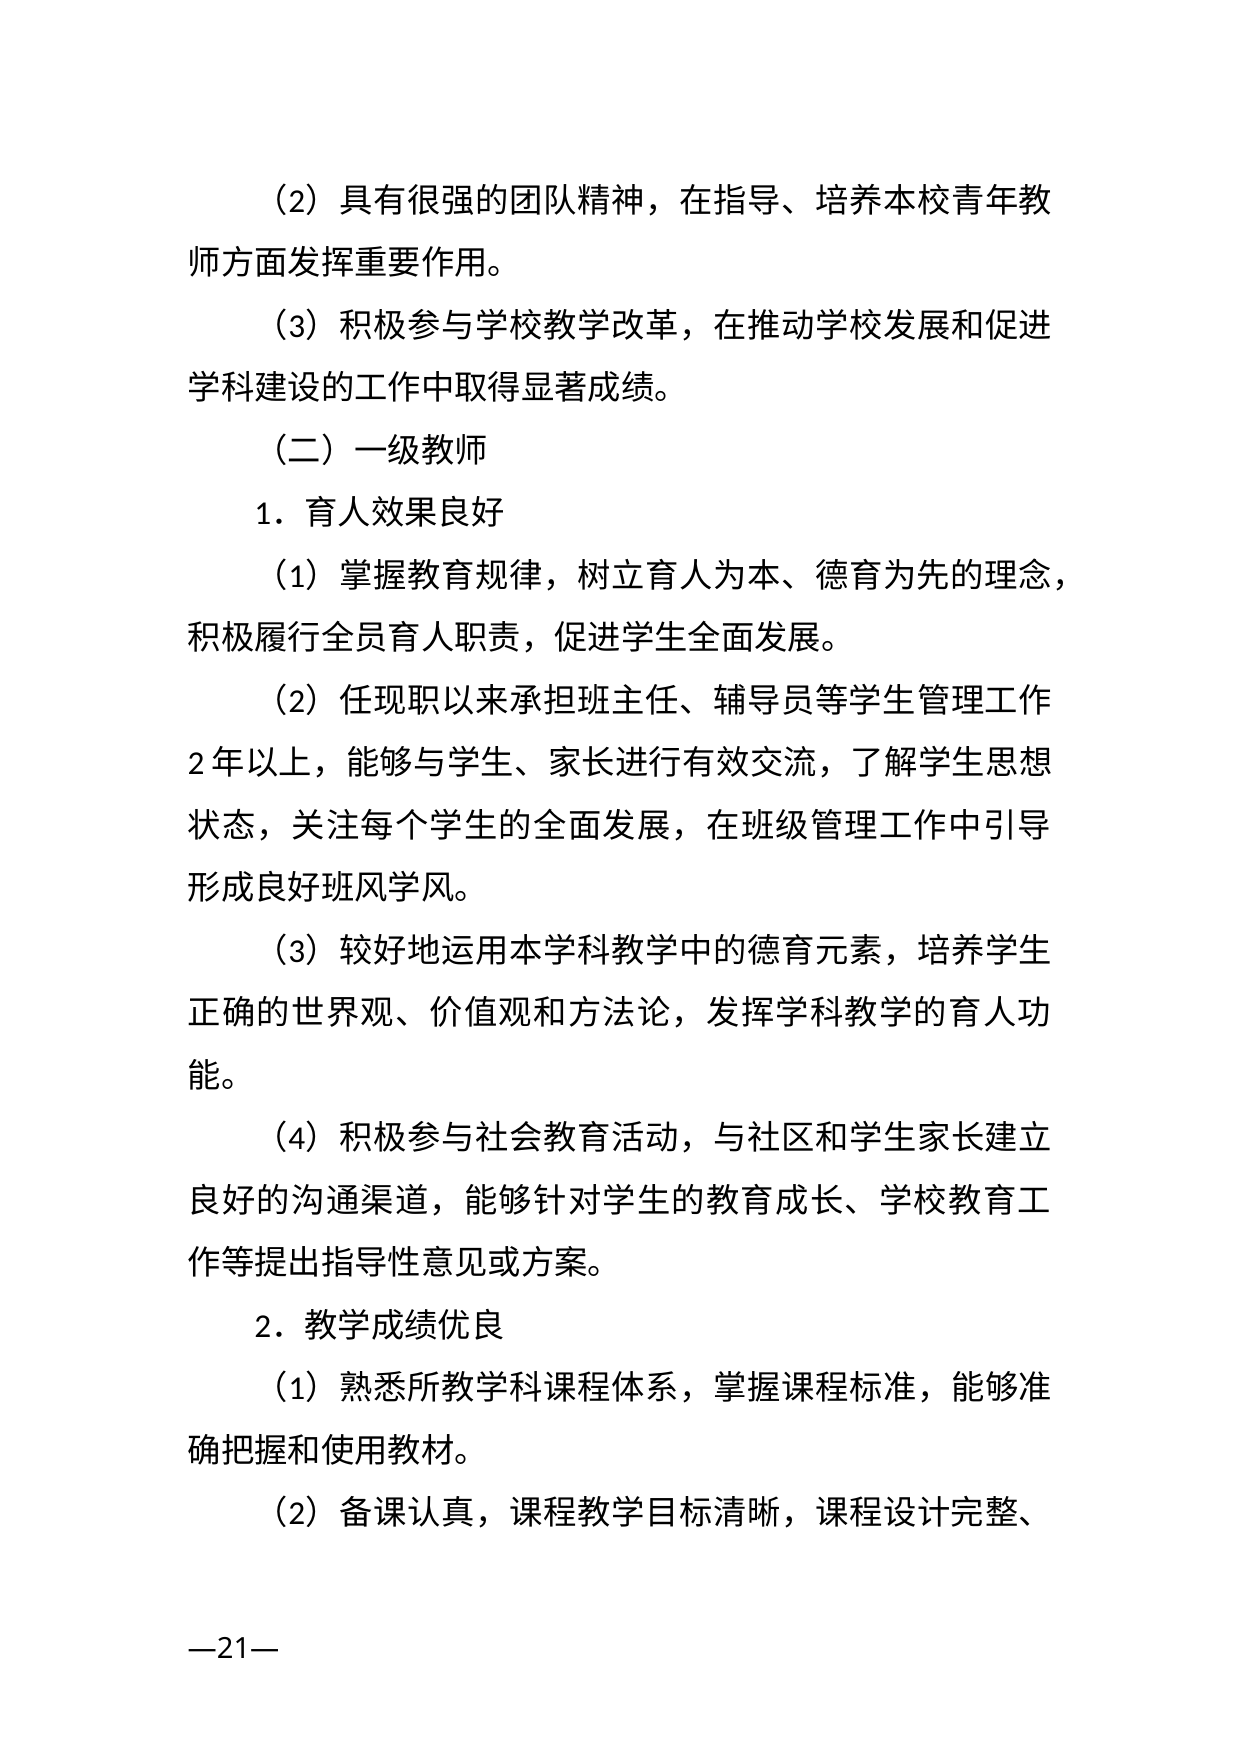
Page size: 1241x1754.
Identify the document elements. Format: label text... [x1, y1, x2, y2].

text （1）掌握教育规律，树立育人为本、德育为先的理念，积极履行全员育人职责，促进学生全面发展。 [187, 537, 1053, 662]
text 2．教学成绩优良 [187, 1287, 1053, 1349]
text 1．育人效果良好 [187, 474, 1053, 537]
text （3）积极参与学校教学改革，在推动学校发展和促进学科建设的工作中取得显著成绩。 [187, 287, 1053, 412]
text （二）一级教师 [187, 412, 1053, 474]
text （2）具有很强的团队精神，在指导、培养本校青年教师方面发挥重要作用。 [187, 162, 1053, 287]
text （1）熟悉所教学科课程体系，掌握课程标准，能够准确把握和使用教材。 [187, 1349, 1053, 1474]
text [187, 1474, 1053, 1537]
text （3）较好地运用本学科教学中的德育元素，培养学生正确的世界观、价值观和方法论，发挥学科教学的育人功能。 [187, 912, 1053, 1099]
text （2）任现职以来承担班主任、辅导员等学生管理工作2年以上，能够与学生、家长进行有效交流，了解学生思想状态，关注每个学生的全面发展，在班级管理工作中引导形成良好班风学风。 [187, 662, 1053, 912]
text （4）积极参与社会教育活动，与社区和学生家长建立良好的沟通渠道，能够针对学生的教育成长、学校教育工作等提出指导性意见或方案。 [187, 1099, 1053, 1287]
